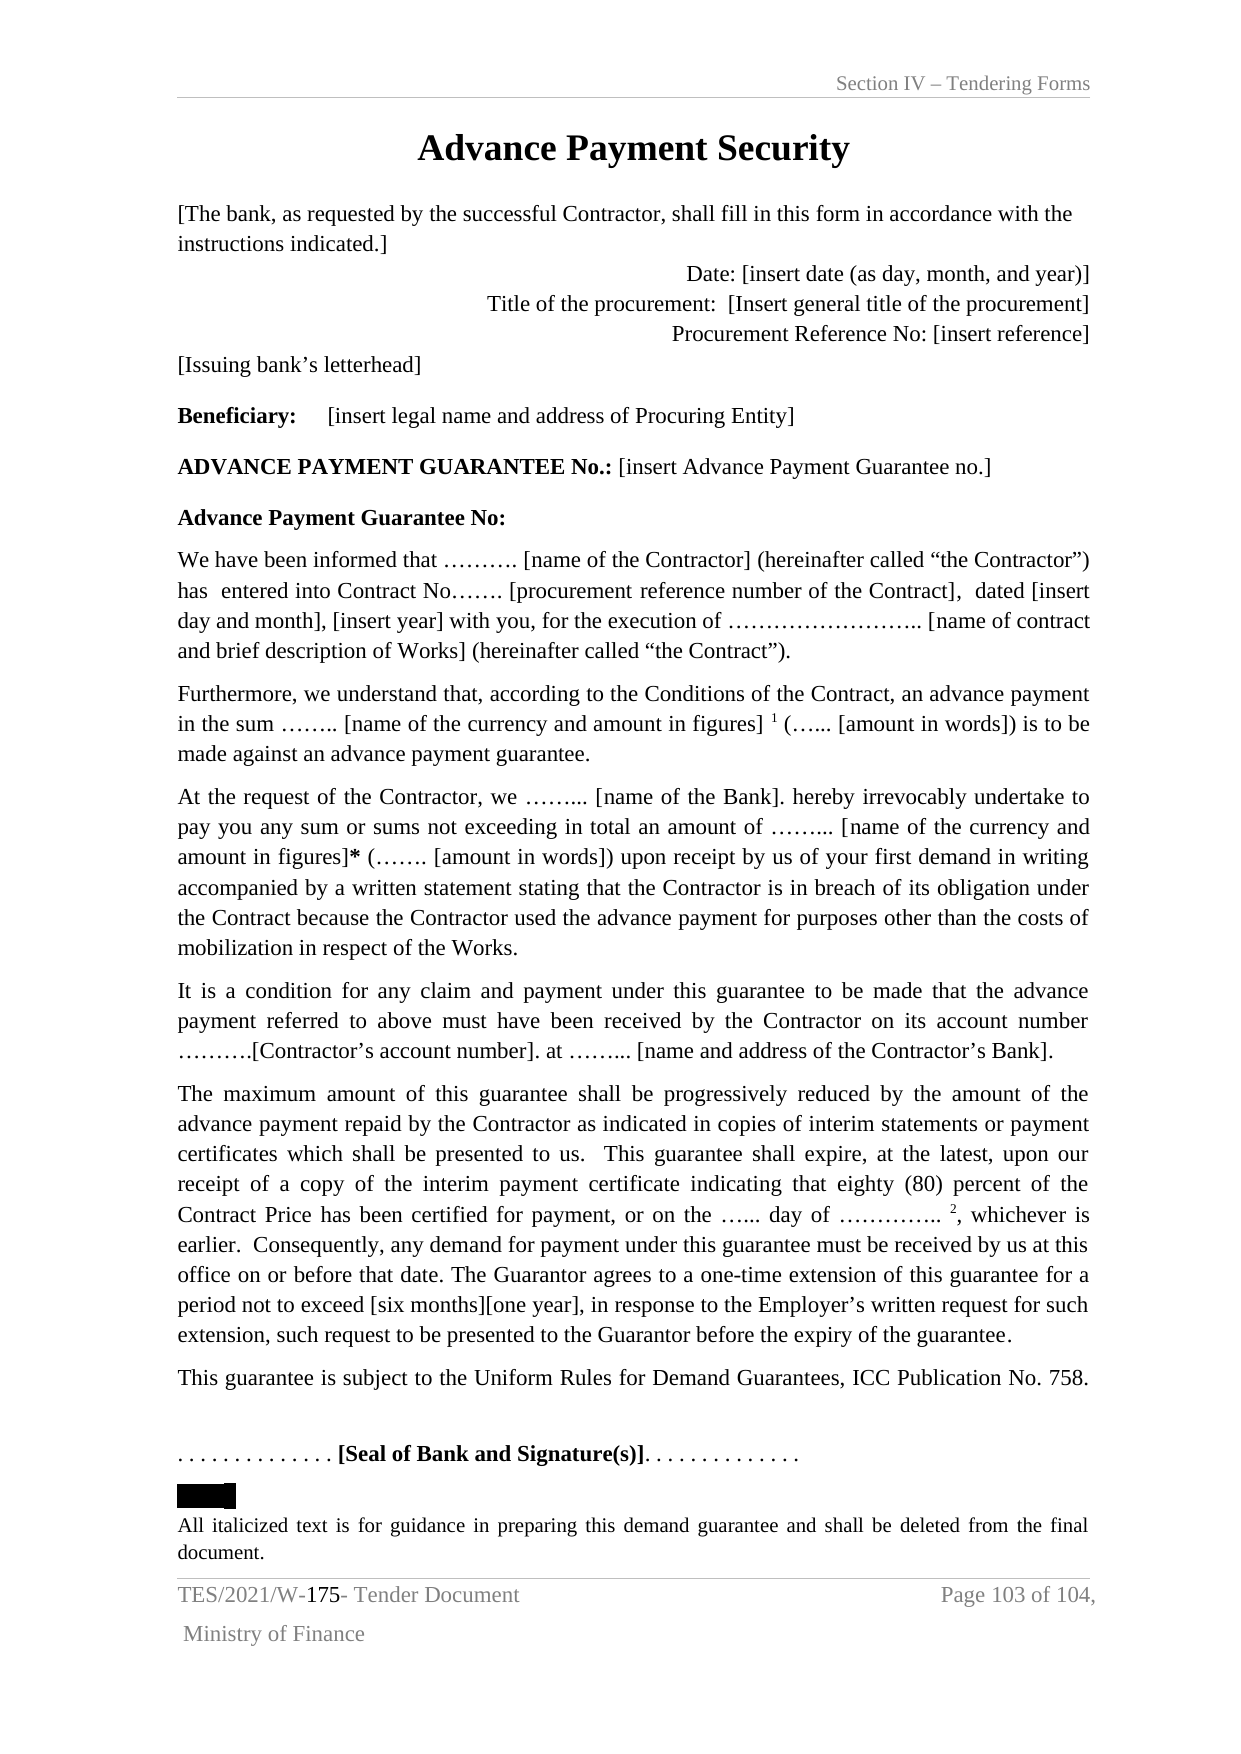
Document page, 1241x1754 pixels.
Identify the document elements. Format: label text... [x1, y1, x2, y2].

text Procurement Reference No: [insert reference] [177, 320, 1090, 347]
text ADVANCE PAYMENT GUARANTEE No.: [insert Advance Payment Guarantee no.] [177, 453, 1090, 479]
text All italicized text is for guidance in preparing this demand guarantee and shall be deleted from the final document. [177, 1513, 1090, 1564]
text The maximum amount of this guarantee shall be progressively reduced by the amount of the advance payment repaid by the Contractor as indicated in copies of interim statements or payment certificates which shall be presented to us. This guarantee shall expire, at the latest, upon our receipt of a copy of the interim payment certificate indicating that eighty (80) percent of the Contract Price has been certified for payment, or on the …... day of ………….. 2, whichever is earlier. Consequently, any demand for payment under this guarantee must be received by us at this office on or before that date. The Guarantor agrees to a one-time extension of this guarantee for a period not to exceed [six months][one year], in response to the Employer’s written request for such extension, such request to be presented to the Guarantor before the expiry of the guarantee. [177, 1080, 1090, 1348]
text Advance Payment Guarantee No: [177, 504, 1090, 530]
text Note – [177, 1482, 1041, 1509]
text We have been informed that ………. [name of the Contractor] (hereinafter called “the Contractor”) has entered into Contract No……. [procurement reference number of the Contract], dated [insert day and month], [insert year] with you, for the execution of …………………….. [name of contract and brief description of Works] (hereinafter called “the Contract”). [177, 546, 1090, 663]
text [The bank, as requested by the successful Contractor, shall fill in this form in accordance with the instructions indicated.] [177, 199, 1090, 256]
text . . . . . . . . . . . . . . [Seal of Bank and Signature(s)]. . . . . . . . . . . . . . [177, 1440, 1090, 1466]
text Title of the procurement: [Insert general title of the procurement] [177, 290, 1090, 317]
text At the request of the Contractor, we ……... [name of the Bank]. hereby irrevocably undertake to pay you any sum or sums not exceeding in total an amount of ……... [name of the currency and amount in figures]* (……. [amount in words]) upon receipt by us of your first demand in writing accompanied by a written statement stating that the Contractor is in breach of its obligation under the Contract because the Contractor used the advance payment for purposes other than the costs of mobilization in respect of the Works. [177, 783, 1090, 960]
text [Issuing bank’s letterhead] [177, 351, 1090, 377]
text Beneficiary: [insert legal name and address of Procuring Entity] [177, 402, 1090, 428]
text Date: [insert date (as day, month, and year)] [177, 260, 1090, 286]
text Advance Payment Security [177, 125, 1090, 168]
text This guarantee is subject to the Uniform Rules for Demand Guarantees, ICC Publication No. 758. [177, 1364, 1090, 1423]
text Furthermore, we understand that, according to the Conditions of the Contract, an advance payment in the sum …….. [name of the currency and amount in figures] 1 (…... [amount in words]) is to be made against an advance payment guarantee. [177, 680, 1090, 767]
text It is a condition for any claim and payment under this guarantee to be made that the advance payment referred to above must have been received by the Contractor on its account number ……….[Contractor’s account number]. at ……... [name and address of the Contractor’s Bank]. [177, 977, 1090, 1063]
